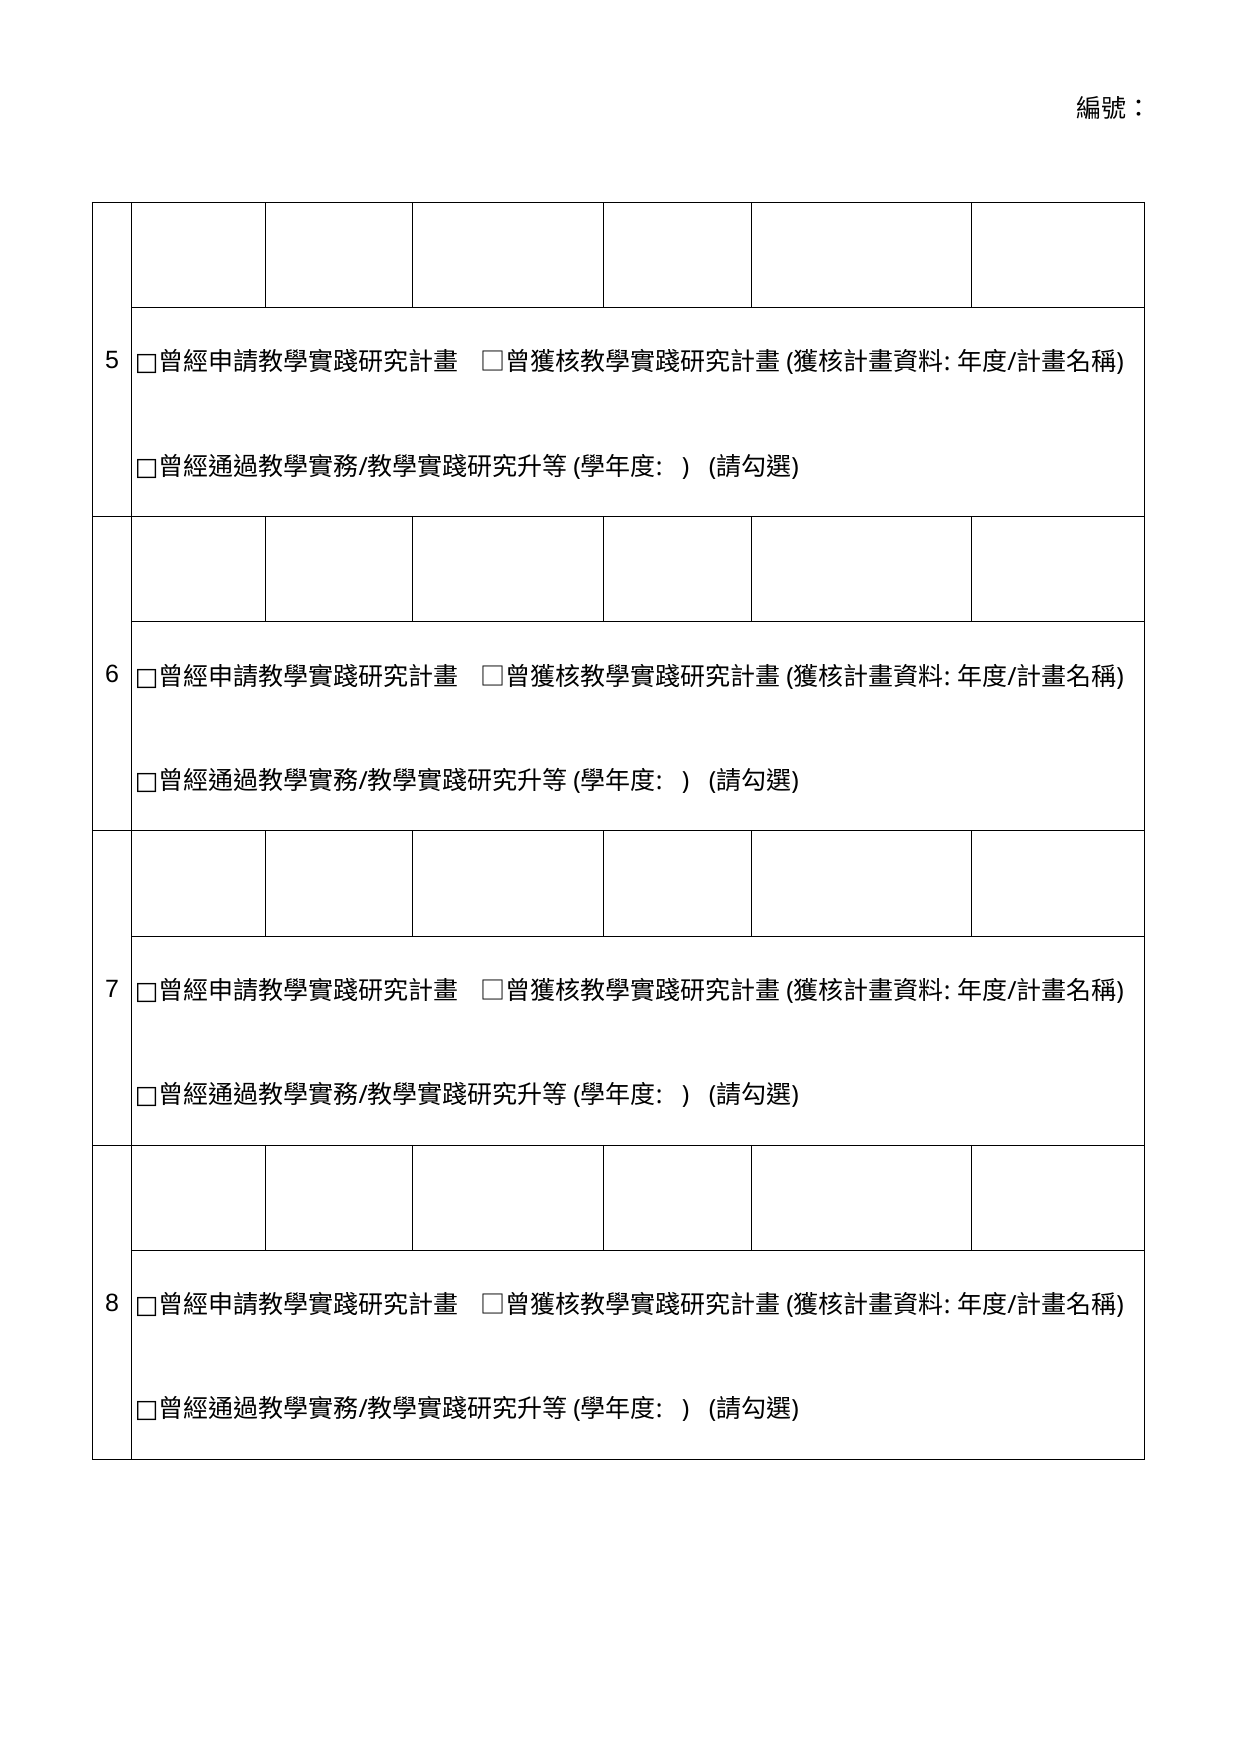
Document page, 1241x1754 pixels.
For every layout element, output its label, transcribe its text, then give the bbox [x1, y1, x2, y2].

table_cell 8 [93, 1146, 131, 1459]
table_cell [752, 831, 971, 936]
table_cell □曾經申請教學實踐研究計畫 □曾獲核教學實踐研究計畫 (獲核計畫資料: 年度/計畫名稱) □曾經通過教學實務/教學實踐研究升等 (學年度: ) (請勾選) [132, 1251, 1144, 1459]
table_cell □曾經申請教學實踐研究計畫 □曾獲核教學實踐研究計畫 (獲核計畫資料: 年度/計畫名稱) □曾經通過教學實務/教學實踐研究升等 (學年度: ) (請勾選) [132, 622, 1144, 830]
table_cell [413, 831, 603, 936]
table_cell [413, 517, 603, 621]
table_cell [413, 203, 603, 307]
table_cell [132, 203, 265, 307]
table_cell [972, 831, 1144, 936]
table_cell [132, 831, 265, 936]
table_cell [266, 517, 412, 621]
table_cell [132, 1146, 265, 1250]
table_cell [752, 203, 971, 307]
table_cell [972, 203, 1144, 307]
table_cell [972, 517, 1144, 621]
table_cell [132, 517, 265, 621]
table_cell 5 [93, 203, 131, 516]
table_cell [266, 203, 412, 307]
table_cell [266, 1146, 412, 1250]
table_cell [132, 308, 1144, 516]
table_cell [604, 517, 751, 621]
table_cell [266, 831, 412, 936]
table_cell [752, 1146, 971, 1250]
table_cell [413, 1146, 603, 1250]
table_cell 7 [93, 831, 131, 1145]
table_cell [604, 831, 751, 936]
table_cell 6 [93, 517, 131, 830]
table_cell □曾經申請教學實踐研究計畫 □曾獲核教學實踐研究計畫 (獲核計畫資料: 年度/計畫名稱) □曾經通過教學實務/教學實踐研究升等 (學年度: ) (請勾選) [132, 937, 1144, 1145]
table_cell [972, 1146, 1144, 1250]
table_cell [604, 1146, 751, 1250]
table_cell [604, 203, 751, 307]
table_cell [752, 517, 971, 621]
